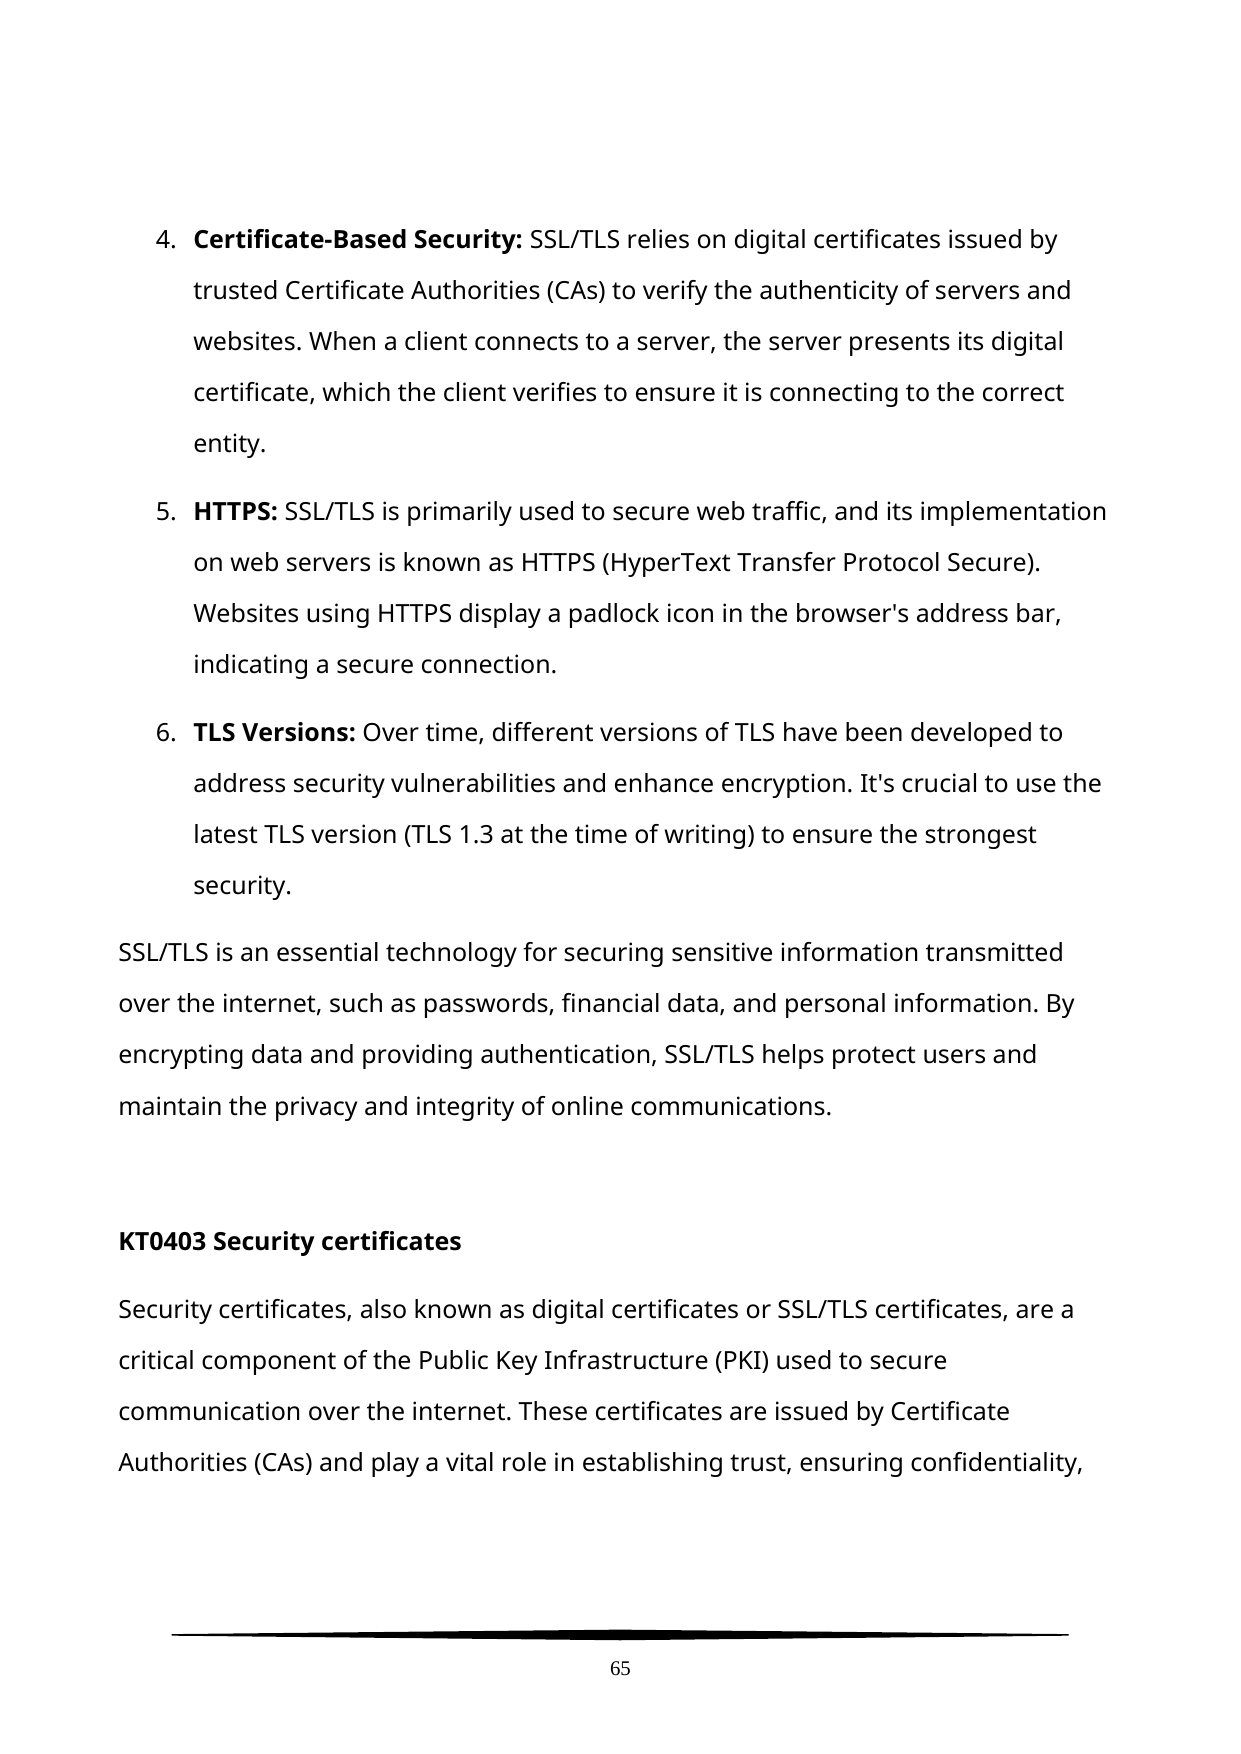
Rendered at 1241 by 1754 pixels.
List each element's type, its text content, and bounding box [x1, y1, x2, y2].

text KT0403 Security certificates [118, 1224, 1122, 1258]
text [118, 1291, 1122, 1478]
list Certificate-Based Security: SSL/TLS relies on digital certificates issued by trusted Certificate Authorities (CAs) to verify the authenticity of servers and websites. When a client connects to a server, the server presents its digital certificate, which the client verifies to ensure it is connecting to the correct entity. [156, 222, 1122, 460]
list TLS Versions: Over time, different versions of TLS have been developed to address security vulnerabilities and enhance encryption. It's crucial to use the latest TLS version (TLS 1.3 at the time of writing) to ensure the strongest security. [156, 714, 1122, 901]
list HTTPS: SSL/TLS is primarily used to secure web traffic, and its implementation on web servers is known as HTTPS (HyperText Transfer Protocol Secure). Websites using HTTPS display a padlock icon in the browser's address bar, indicating a secure connection. [156, 493, 1122, 681]
text SSL/TLS is an essential technology for securing sensitive information transmitted over the internet, such as passwords, financial data, and personal information. By encrypting data and providing authentication, SSL/TLS helps protect users and maintain the privacy and integrity of online communications. [118, 935, 1122, 1122]
